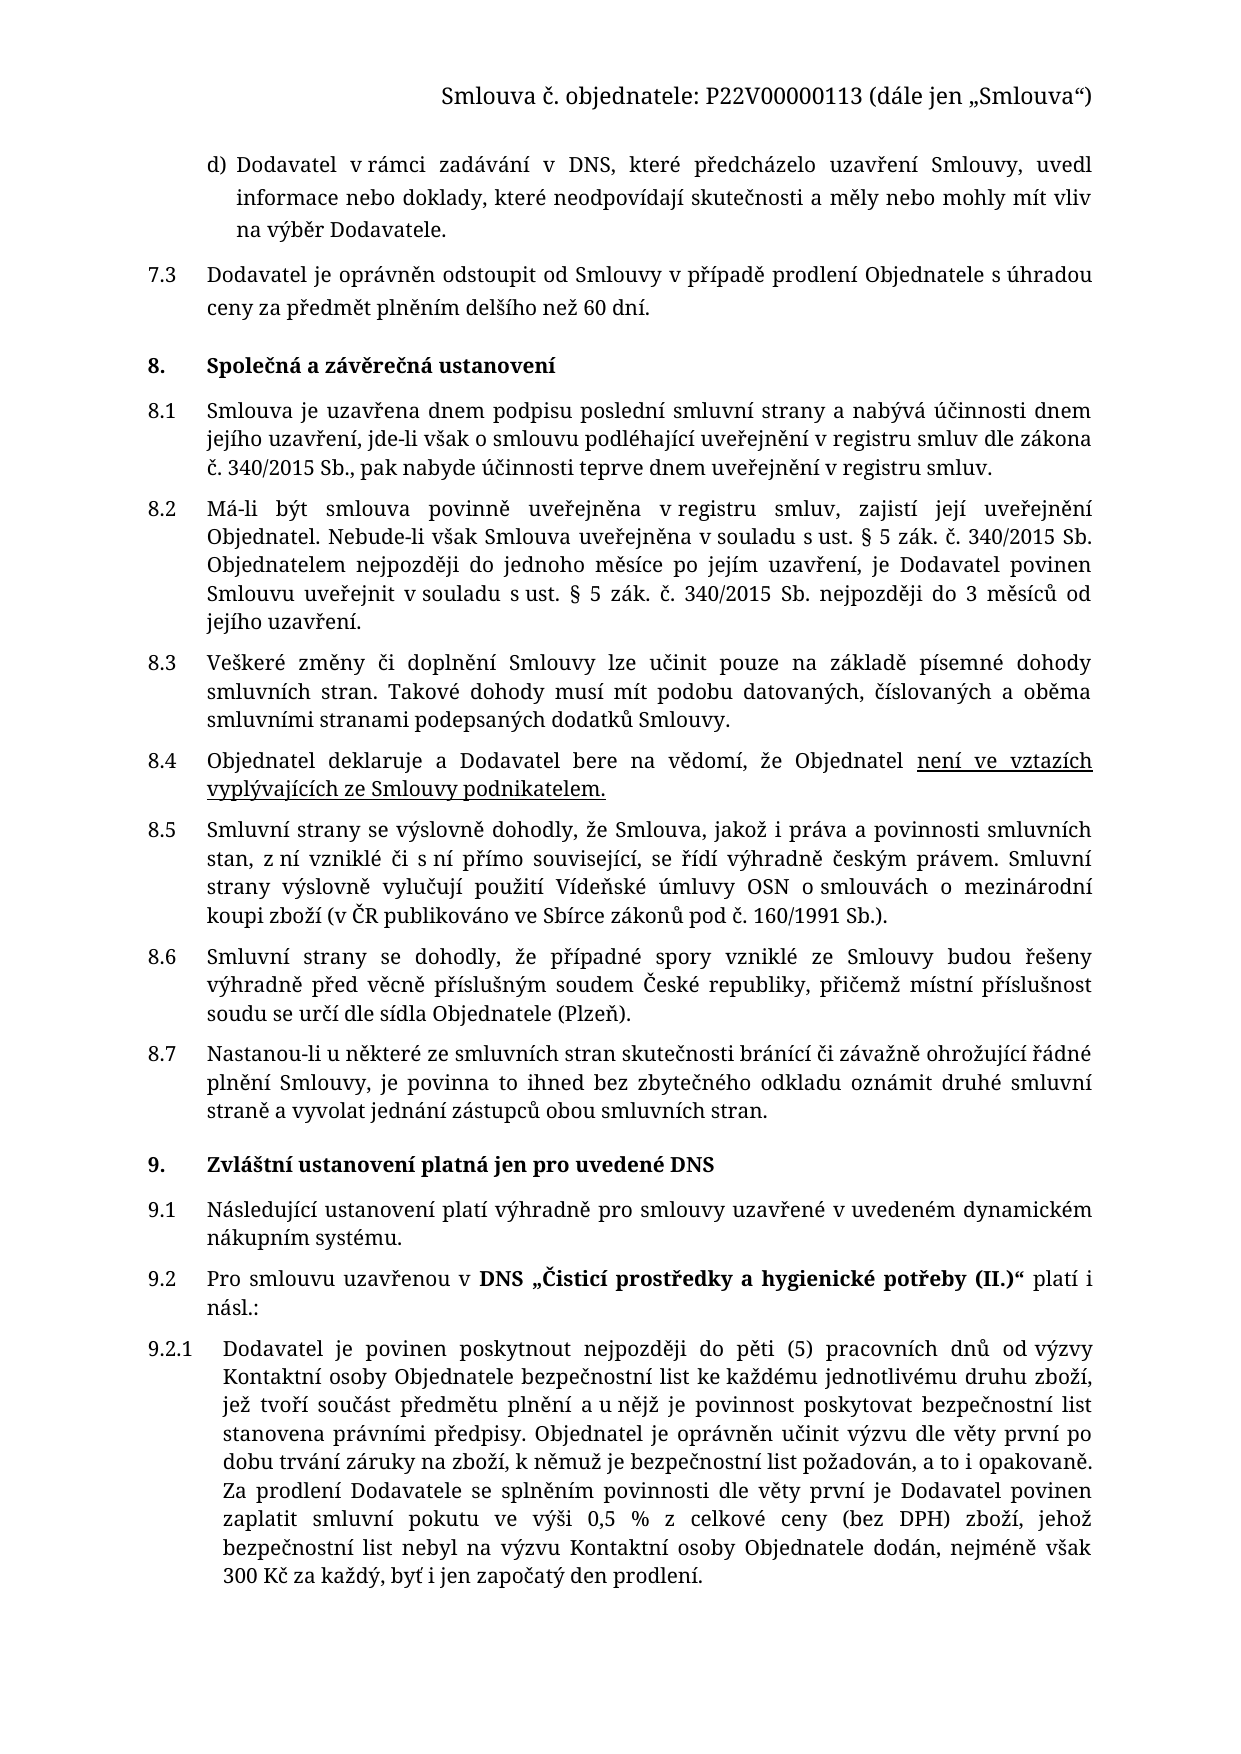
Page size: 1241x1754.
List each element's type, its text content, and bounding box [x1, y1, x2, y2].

list Dodavatel je oprávněn odstoupit od Smlouvy v případě prodlení Objednatele s úhradou ceny za předmět plněním delšího než 60 dní. [148, 261, 1093, 322]
list Smlouva je uzavřena dnem podpisu poslední smluvní strany a nabývá účinnosti dnem jejího uzavření, jde-li však o smlouvu podléhající uveřejnění v registru smluv dle zákona č. 340/2015 Sb., pak nabyde účinnosti teprve dnem uveřejnění v registru smluv. [148, 396, 1093, 481]
list Objednatel deklaruje a Dodavatel bere na vědomí, že Objednatel není ve vztazích vyplývajících ze Smlouvy podnikatelem. [148, 746, 1093, 803]
list Smluvní strany se dohodly, že případné spory vzniklé ze Smlouvy budou řešeny výhradně před věcně příslušným soudem České republiky, přičemž místní příslušnost soudu se určí dle sídla Objednatele (Plzeň). [148, 942, 1093, 1027]
list Dodavatel v rámci zadávání v DNS, které předcházelo uzavření Smlouvy, uvedl informace nebo doklady, které neodpovídají skutečnosti a měly nebo mohly mít vliv na výběr Dodavatele. [207, 150, 1093, 244]
list Veškeré změny či doplnění Smlouvy lze učinit pouze na základě písemné dohody smluvních stran. Takové dohody musí mít podobu datovaných, číslovaných a oběma smluvními stranami podepsaných dodatků Smlouvy. [148, 648, 1093, 734]
list Má-li být smlouva povinně uveřejněna v registru smluv, zajistí její uveřejnění Objednatel. Nebude-li však Smlouva uveřejněna v souladu s ust. § 5 zák. č. 340/2015 Sb. Objednatelem nejpozději do jednoho měsíce po jejím uzavření, je Dodavatel povinen Smlouvu uveřejnit v souladu s ust. § 5 zák. č. 340/2015 Sb. nejpozději do 3 měsíců od jejího uzavření. [148, 494, 1093, 636]
list Dodavatel je povinen poskytnout nejpozději do pěti (5) pracovních dnů od výzvy Kontaktní osoby Objednatele bezpečnostní list ke každému jednotlivému druhu zboží, jež tvoří součást předmětu plnění a u nějž je povinnost poskytovat bezpečnostní list stanovena právními předpisy. Objednatel je oprávněn učinit výzvu dle věty první po dobu trvání záruky na zboží, k němuž je bezpečnostní list požadován, a to i opakovaně. Za prodlení Dodavatele se splněním povinnosti dle věty první je Dodavatel povinen zaplatit smluvní pokutu ve výši 0,5 % z celkové ceny (bez DPH) zboží, jehož bezpečnostní list nebyl na výzvu Kontaktní osoby Objednatele dodán, nejméně však 300 Kč za každý, byť i jen započatý den prodlení. [148, 1334, 1093, 1590]
list Pro smlouvu uzavřenou v DNS „Čisticí prostředky a hygienické potřeby (II.)“ platí i násl.: [148, 1264, 1093, 1321]
list Smluvní strany se výslovně dohodly, že Smlouva, jakož i práva a povinnosti smluvních stan, z ní vzniklé či s ní přímo související, se řídí výhradně českým právem. Smluvní strany výslovně vylučují použití Vídeňské úmluvy OSN o smlouvách o mezinárodní koupi zboží (v ČR publikováno ve Sbírce zákonů pod č. 160/1991 Sb.). [148, 816, 1093, 929]
list Zvláštní ustanovení platná jen pro uvedené DNS [148, 1150, 1093, 1178]
list Následující ustanovení platí výhradně pro smlouvy uzavřené v uvedeném dynamickém nákupním systému. [148, 1195, 1093, 1252]
list Společná a závěrečná ustanovení [148, 351, 1093, 379]
list Nastanou-li u některé ze smluvních stran skutečnosti bránící či závažně ohrožující řádné plnění Smlouvy, je povinna to ihned bez zbytečného odkladu oznámit druhé smluvní straně a vyvolat jednání zástupců obou smluvních stran. [148, 1039, 1093, 1125]
